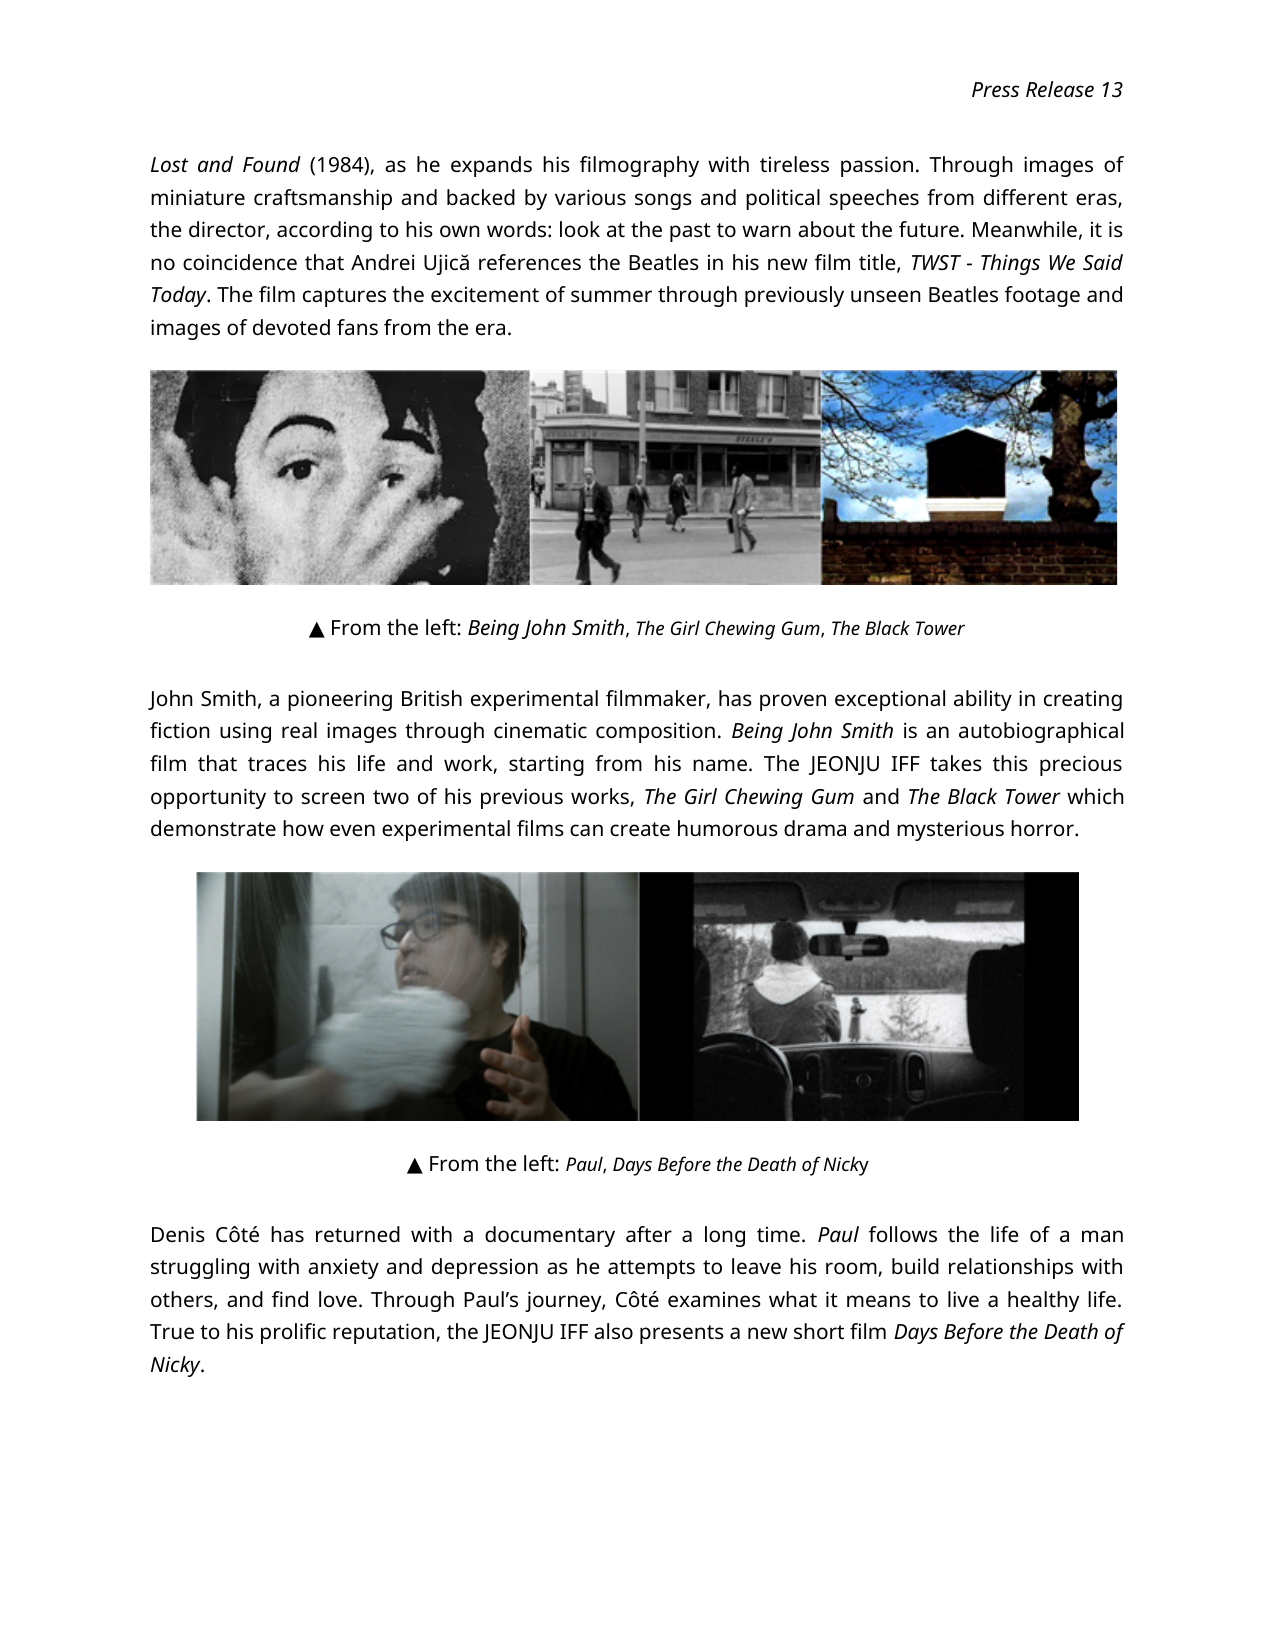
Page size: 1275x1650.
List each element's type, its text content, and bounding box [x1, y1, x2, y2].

picture [196, 872, 1079, 1121]
text ▲ From the left: Being John Smith, The Girl Chewing Gum, The Black Tower [150, 613, 1125, 642]
text John Smith, a pioneering British experimental filmmaker, has proven exceptional ability in creating fiction using real images through cinematic composition. Being John Smith is an autobiographical film that traces his life and work, starting from his name. The JEONJU IFF takes this precious opportunity to screen two of his previous works, The Girl Chewing Gum and The Black Tower which demonstrate how even experimental films can create humorous drama and mysterious horror. [85, 684, 1125, 843]
text Denis Côté has returned with a documentary after a long time. Paul follows the life of a man struggling with anxiety and depression as he attempts to leave his room, build relationships with others, and find love. Through Paul’s journey, Côté examines what it means to live a healthy life. True to his prolific reputation, the JEONJU IFF also presents a new short film Days Before the Death of Nicky. [85, 1220, 1125, 1378]
text ▲ From the left: Paul, Days Before the Death of Nicky [150, 1149, 1125, 1178]
picture [150, 370, 1118, 585]
